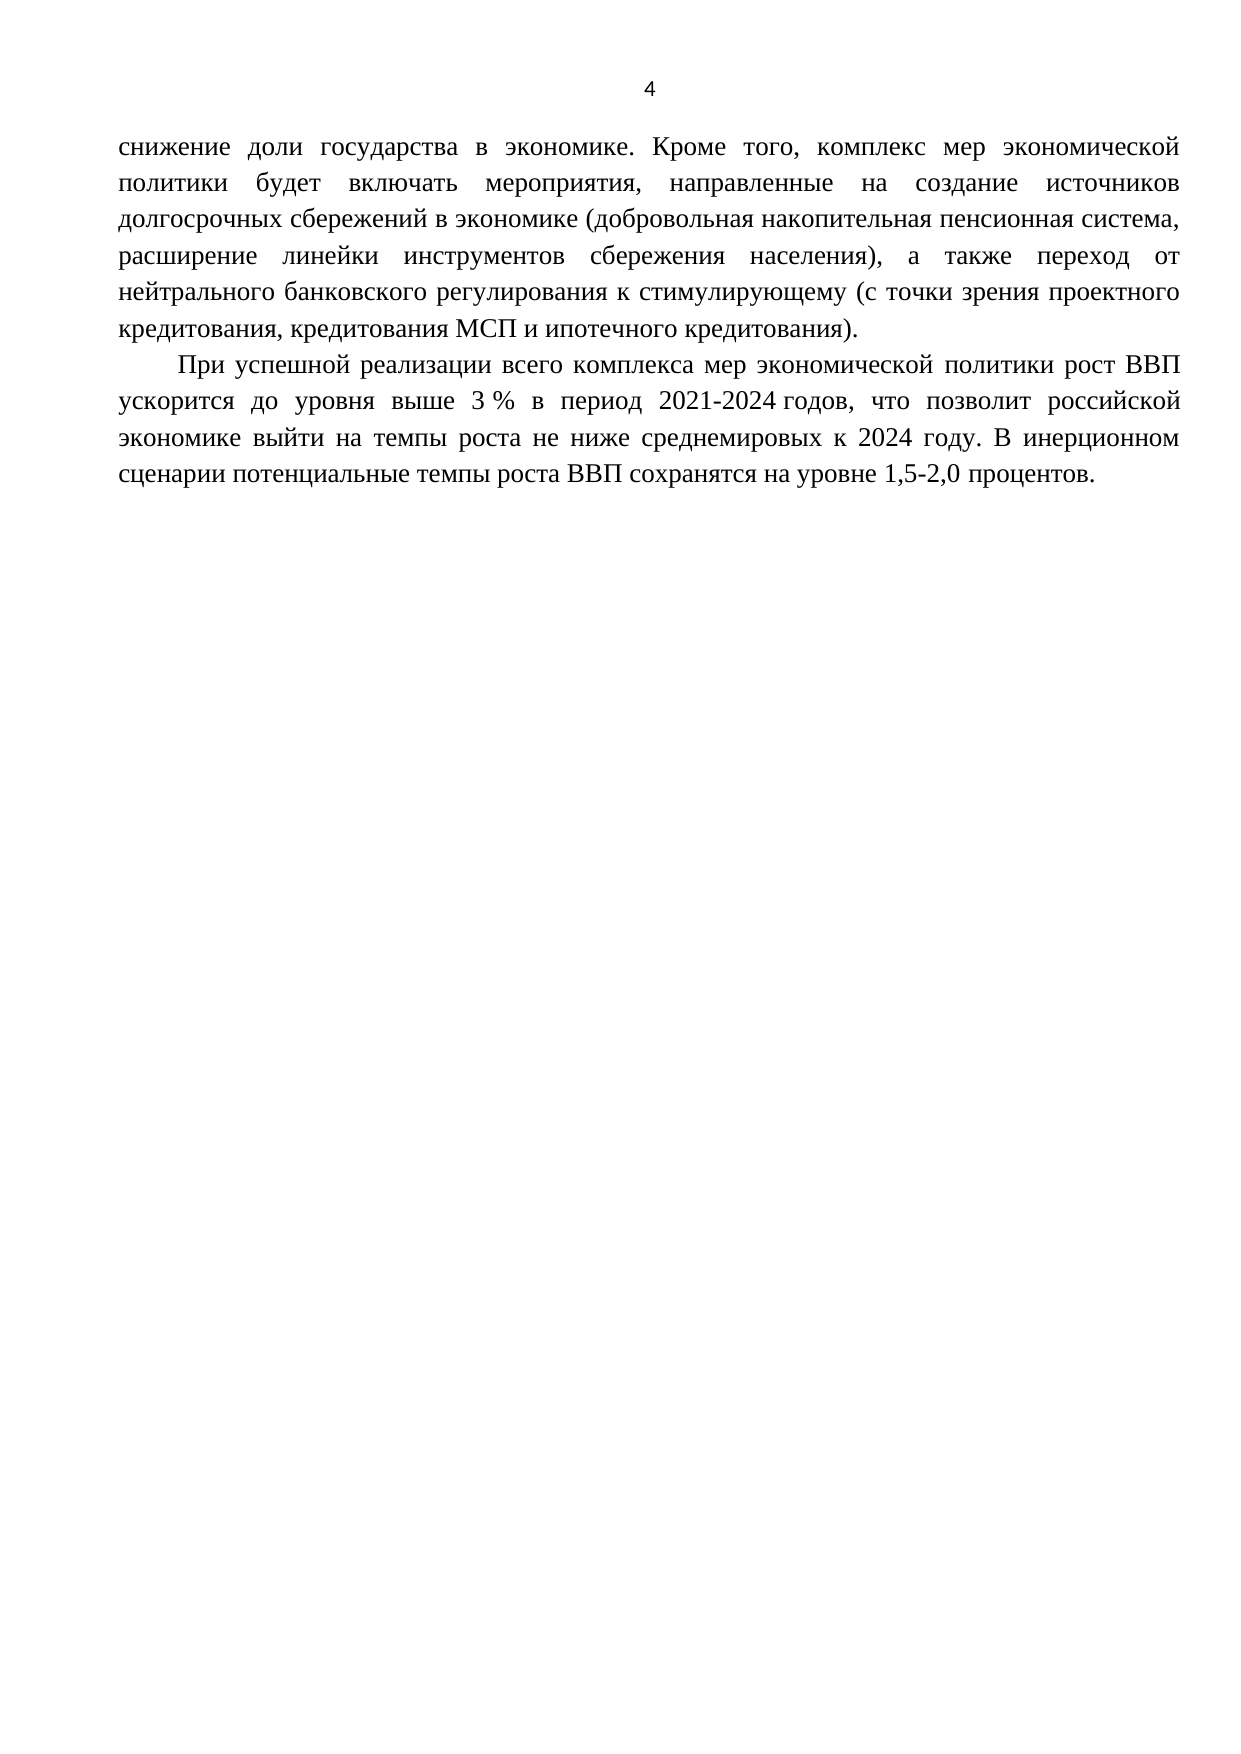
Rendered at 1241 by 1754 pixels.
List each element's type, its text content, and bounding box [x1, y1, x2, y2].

text При успешной реализации всего комплекса мер экономической политики рост ВВП ускорится до уровня выше 3 % в период 2021-2024 годов, что позволит российской экономике выйти на темпы роста не ниже среднемировых к 2024 году. В инерционном сценарии потенциальные темпы роста ВВП сохранятся на уровне 1,5-2,0 процентов. [118, 348, 1181, 488]
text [118, 130, 1181, 343]
